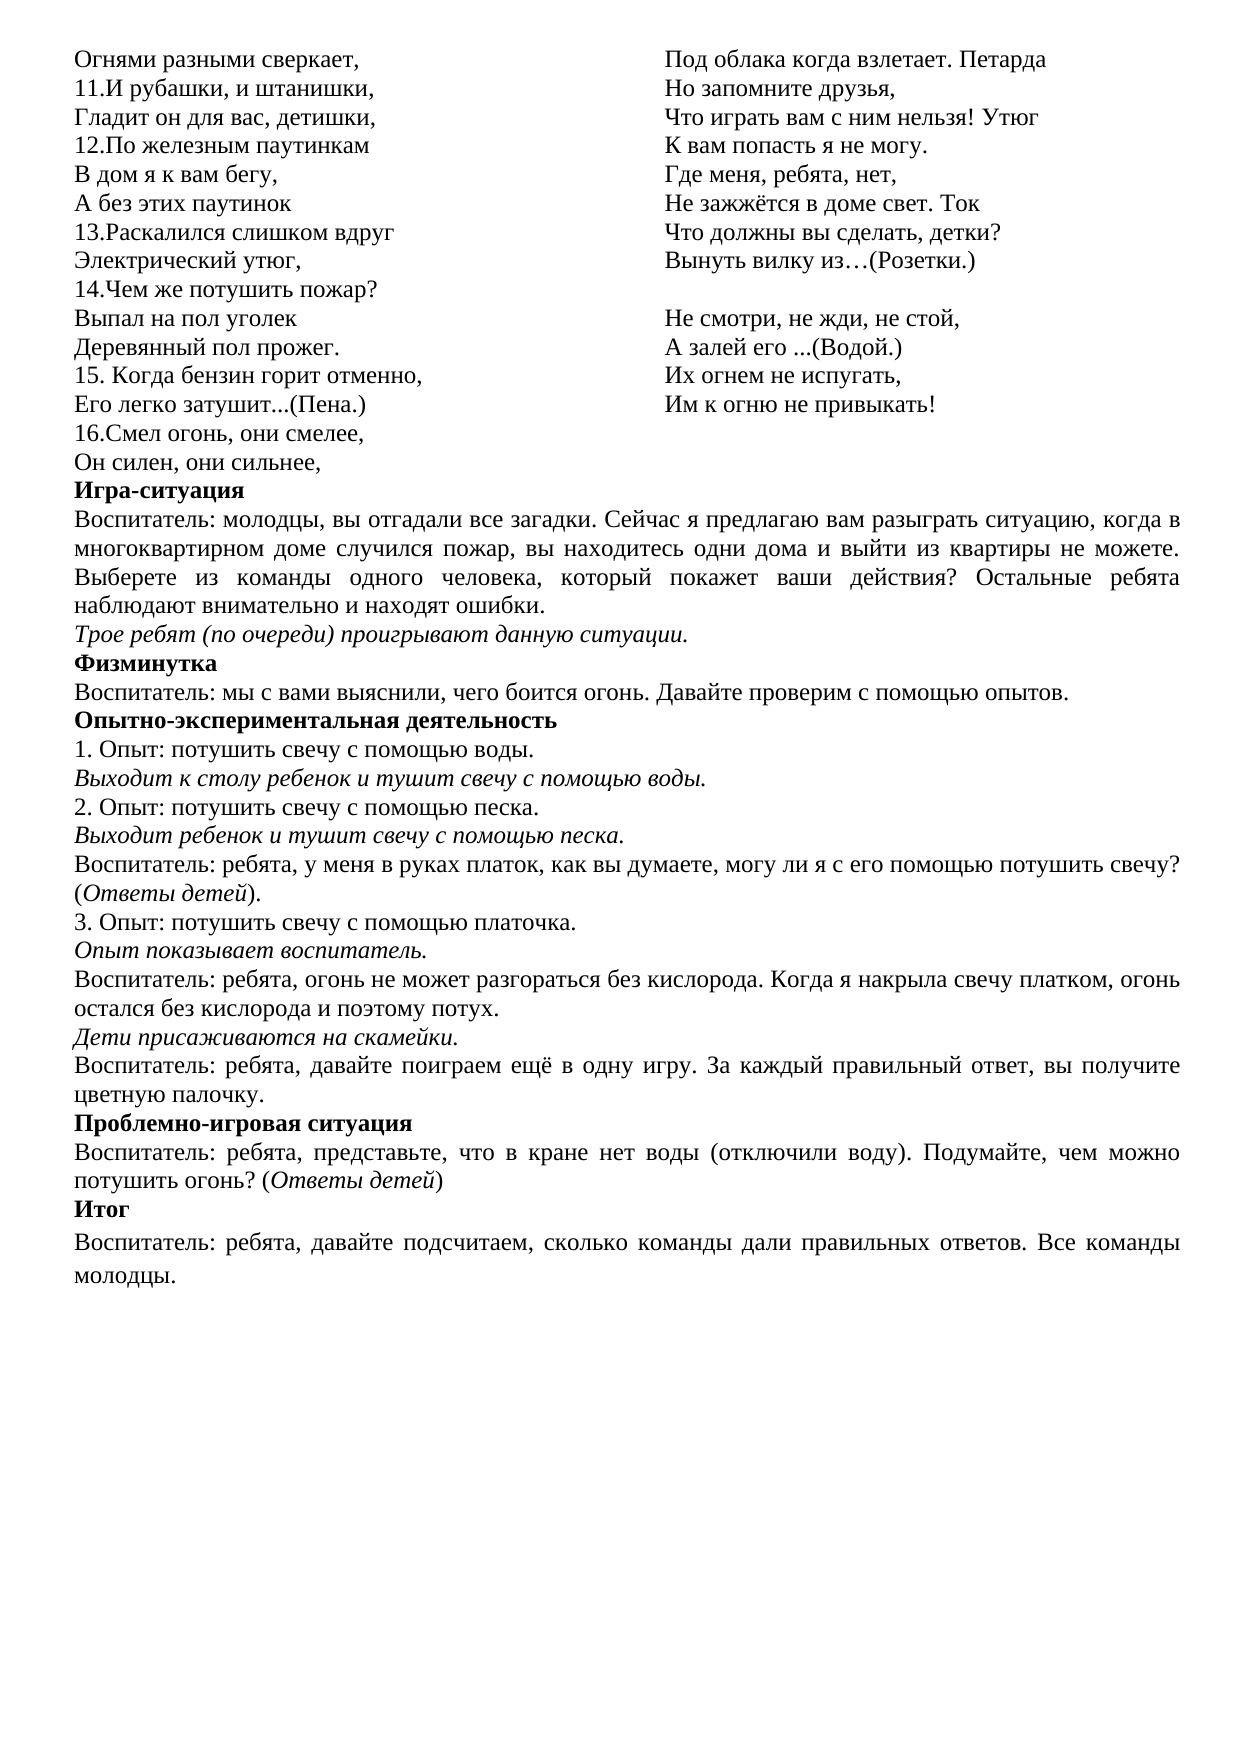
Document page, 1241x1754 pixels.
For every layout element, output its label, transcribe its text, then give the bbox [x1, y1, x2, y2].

text Воспитатель: ребята, представьте, что в кране нет воды (отключили воду). Подумайте, чем можно потушить огонь? (Ответы детей) [74, 1137, 1181, 1194]
text К вам попасть я не могу. [664, 131, 1181, 159]
text Воспитатель: ребята, давайте поиграем ещё в одну игру. За каждый правильный ответ, вы получите цветную палочку. [74, 1051, 1181, 1108]
text В дом я к вам бегу, [74, 159, 591, 188]
text Что должны вы сделать, детки? [664, 217, 1181, 246]
text Выпал на пол уголек [74, 303, 591, 332]
text Где меня, ребята, нет, [664, 159, 1181, 188]
text Воспитатель: ребята, давайте подсчитаем, сколько команды дали правильных ответов. Все команды молодцы. [74, 1227, 1181, 1289]
text Его легко затушит...(Пена.) [74, 389, 591, 418]
text Трое ребят (по очереди) проигрывают данную ситуации. [74, 619, 1181, 648]
text 12.По железным паутинкам [74, 131, 591, 159]
text Опыт показывает воспитатель. [74, 936, 1181, 964]
text Вынуть вилку из…(Розетки.) [664, 246, 1181, 274]
text Проблемно-игровая ситуация [74, 1108, 1181, 1137]
text А залей его ...(Водой.) [664, 332, 1181, 361]
text 16.Смел огонь, они смелее, Он силен, они сильнее, Их огнем не испугать, Им к огню не привыкать! [664, 361, 1181, 418]
text Дети присаживаются на скамейки. [74, 1022, 1181, 1051]
text Воспитатель: ребята, огонь не может разгораться без кислорода. Когда я накрыла свечу платком, огонь остался без кислорода и поэтому потух. [74, 964, 1181, 1022]
text Деревянный пол прожег. [74, 332, 591, 361]
text 13.Раскалился слишком вдруг [74, 217, 591, 246]
text Под облака когда взлетает. Петарда [664, 44, 1181, 73]
text Игра-ситуация [74, 476, 1181, 504]
text Электрический утюг, [74, 246, 591, 274]
text Гладит он для вас, детишки, [74, 102, 591, 131]
text 2. Опыт: потушить свечу с помощью песка. [74, 792, 1181, 821]
text 16.Смел огонь, они смелее, Он силен, они сильнее, Их огнем не испугать, Им к огню не привыкать! [74, 418, 591, 476]
text 15. Когда бензин горит отменно, [74, 361, 591, 389]
text Воспитатель: молодцы, вы отгадали все загадки. Сейчас я предлагаю вам разыграть ситуацию, когда в многоквартирном доме случился пожар, вы находитесь одни дома и выйти из квартиры не можете. Выберете из команды одного человека, который покажет ваши действия? Остальные ребята наблюдают внимательно и находят ошибки. [74, 504, 1181, 619]
text Итог [74, 1194, 1181, 1223]
text 11.И рубашки, и штанишки, [74, 73, 591, 102]
text Выходит к столу ребенок и тушит свечу с помощью воды. [74, 763, 1181, 792]
text Воспитатель: мы с вами выяснили, чего боится огонь. Давайте проверим с помощью опытов. [74, 677, 1181, 706]
text Что играть вам с ним нельзя! Утюг [664, 102, 1181, 131]
text 14.Чем же потушить пожар? [74, 274, 591, 303]
text 1. Опыт: потушить свечу с помощью воды. [74, 734, 1181, 763]
text Выходит ребенок и тушит свечу с помощью песка. [74, 821, 1181, 849]
text Физминутка [74, 648, 1181, 677]
text 3. Опыт: потушить свечу с помощью платочка. [74, 907, 1181, 936]
text Не зажжётся в доме свет. Ток [664, 188, 1181, 217]
text Не смотри, не жди, не стой, [664, 303, 1181, 332]
text Огнями разными сверкает, [74, 44, 591, 73]
text Но запомните друзья, [664, 73, 1181, 102]
text Опытно-экспериментальная деятельность [74, 706, 1181, 734]
text А без этих паутинок [74, 188, 591, 217]
text Воспитатель: ребята, у меня в руках платок, как вы думаете, могу ли я с его помощью потушить свечу? (Ответы детей). [74, 849, 1181, 907]
